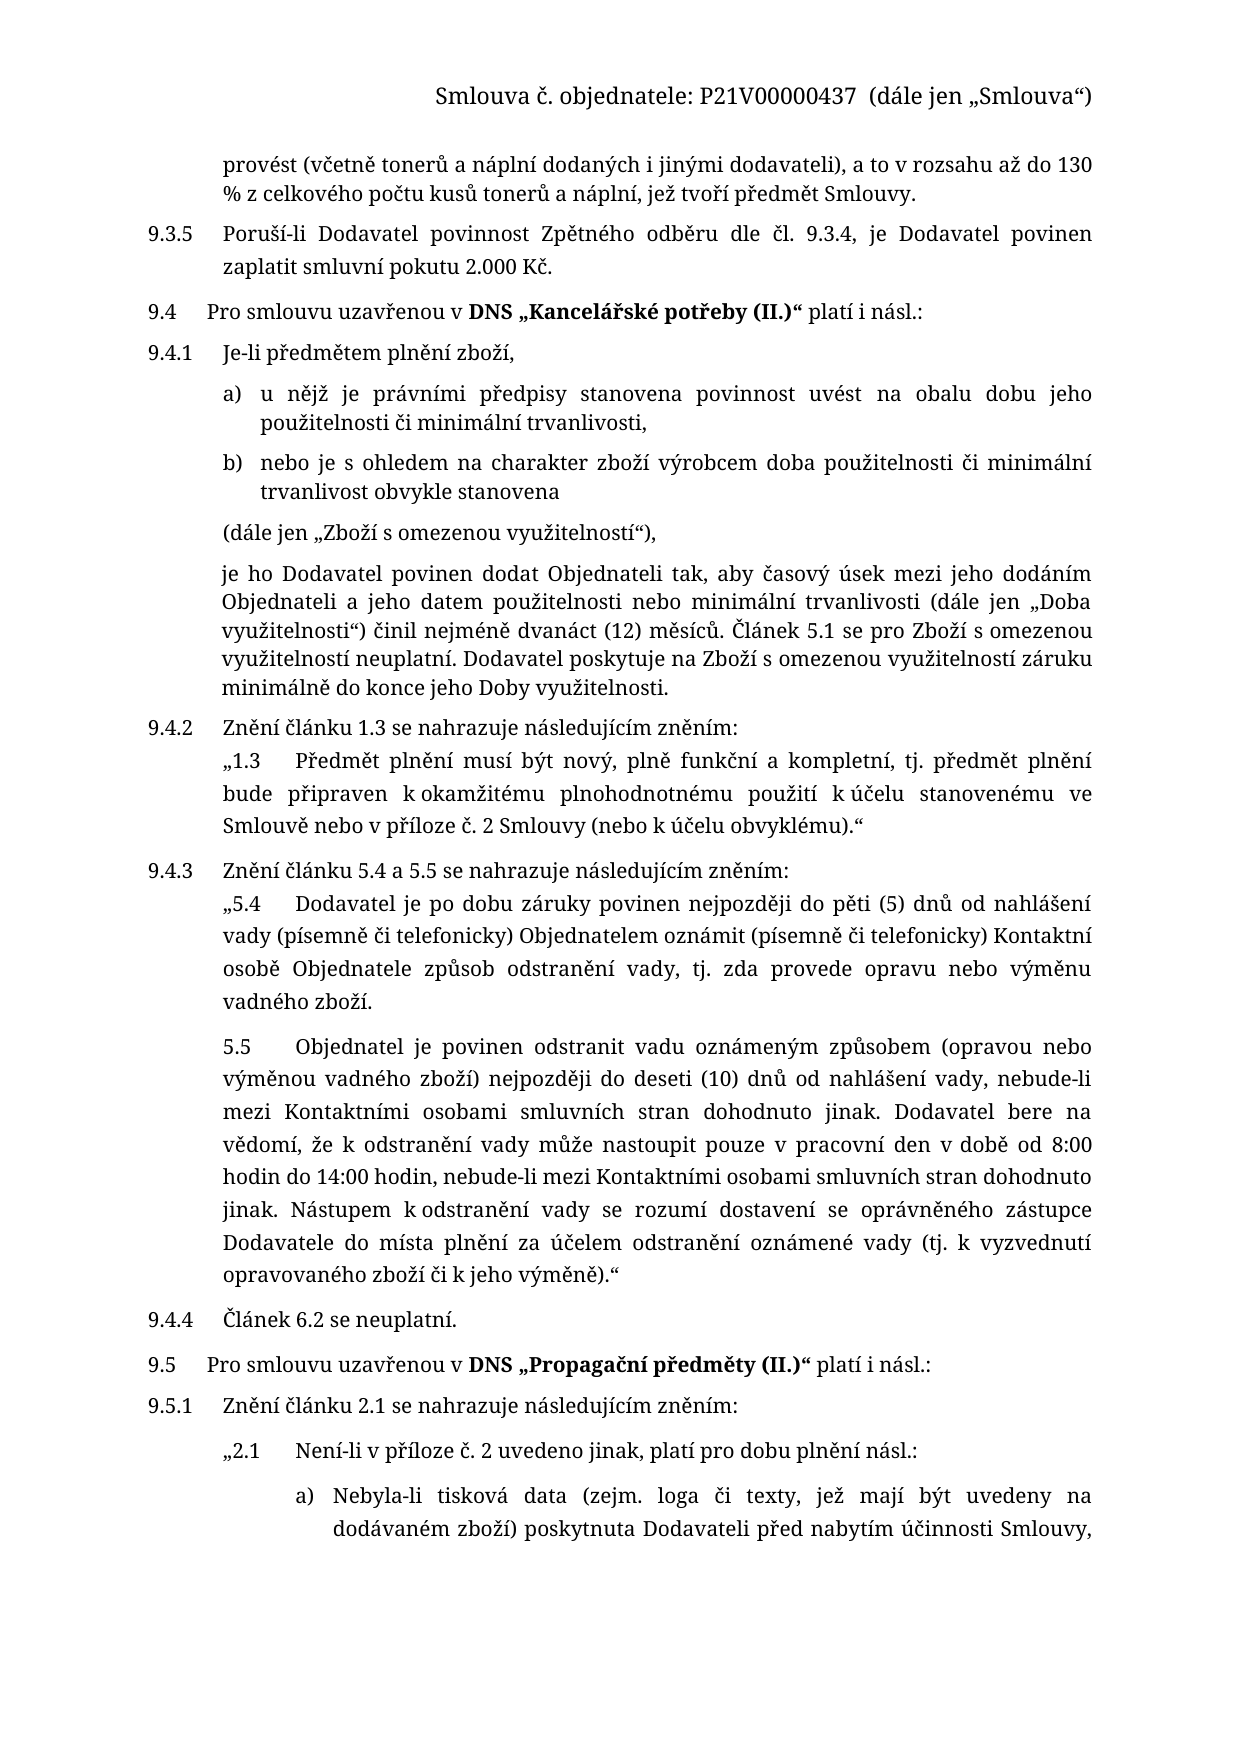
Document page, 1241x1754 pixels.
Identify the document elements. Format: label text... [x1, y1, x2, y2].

list nebo je s ohledem na charakter zboží výrobcem doba použitelnosti či minimální trvanlivost obvykle stanovena [223, 448, 1093, 505]
text (dále jen „Zboží s omezenou využitelností“), [223, 518, 1093, 546]
list „5.4 Dodavatel je po dobu záruky povinen nejpozději do pěti (5) dnů od nahlášení vady (písemně či telefonicky) Objednatelem oznámit (písemně či telefonicky) Kontaktní osobě Objednatele způsob odstranění vady, tj. zda provede opravu nebo výměnu vadného zboží. [223, 889, 1093, 1015]
list 5.5 Objednatel je povinen odstranit vadu oznámeným způsobem (opravou nebo výměnou vadného zboží) nejpozději do deseti (10) dnů od nahlášení vady, nebude-li mezi Kontaktními osobami smluvních stran dohodnuto jinak. Dodavatel bere na vědomí, že k odstranění vady může nastoupit pouze v pracovní den v době od 8:00 hodin do 14:00 hodin, nebude-li mezi Kontaktními osobami smluvních stran dohodnuto jinak. Nástupem k odstranění vady se rozumí dostavení se oprávněného zástupce Dodavatele do místa plnění za účelem odstranění oznámené vady (tj. k vyzvednutí opravovaného zboží či k jeho výměně).“ [223, 1032, 1093, 1289]
list Znění článku 1.3 se nahrazuje následujícím zněním: [148, 713, 1093, 742]
list Znění článku 2.1 se nahrazuje následujícím zněním: [148, 1391, 1093, 1420]
list „1.3 Předmět plnění musí být nový, plně funkční a kompletní, tj. předmět plnění bude připraven k okamžitému plnohodnotnému použití k účelu stanovenému ve Smlouvě nebo v příloze č. 2 Smlouvy (nebo k účelu obvyklému).“ [223, 746, 1093, 840]
list „2.1 Není-li v příloze č. 2 uvedeno jinak, platí pro dobu plnění násl.: [223, 1436, 1093, 1465]
list Poruší-li Dodavatel povinnost Zpětného odběru dle čl. 9.3.4, je Dodavatel povinen zaplatit smluvní pokutu 2.000 Kč. [148, 219, 1093, 281]
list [295, 1482, 1093, 1543]
text je ho Dodavatel povinen dodat Objednateli tak, aby časový úsek mezi jeho dodáním Objednateli a jeho datem použitelnosti nebo minimální trvanlivosti (dále jen „Doba využitelnosti“) činil nejméně dvanáct (12) měsíců. Článek 5.1 se pro Zboží s omezenou využitelností neuplatní. Dodavatel poskytuje na Zboží s omezenou využitelností záruku minimálně do konce jeho Doby využitelnosti. [221, 559, 1093, 701]
list Znění článku 5.4 a 5.5 se nahrazuje následujícím zněním: [148, 856, 1093, 885]
list Pro smlouvu uzavřenou v DNS „Propagační předměty (II.)“ platí i násl.: [148, 1350, 1093, 1379]
list u nějž je právními předpisy stanovena povinnost uvést na obalu dobu jeho použitelnosti či minimální trvanlivosti, [223, 379, 1093, 436]
list Pro smlouvu uzavřenou v DNS „Kancelářské potřeby (II.)“ platí i násl.: [148, 297, 1093, 326]
list Článek 6.2 se neuplatní. [148, 1305, 1093, 1334]
list Je-li předmětem plnění zboží, [148, 338, 1093, 367]
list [148, 150, 1093, 207]
